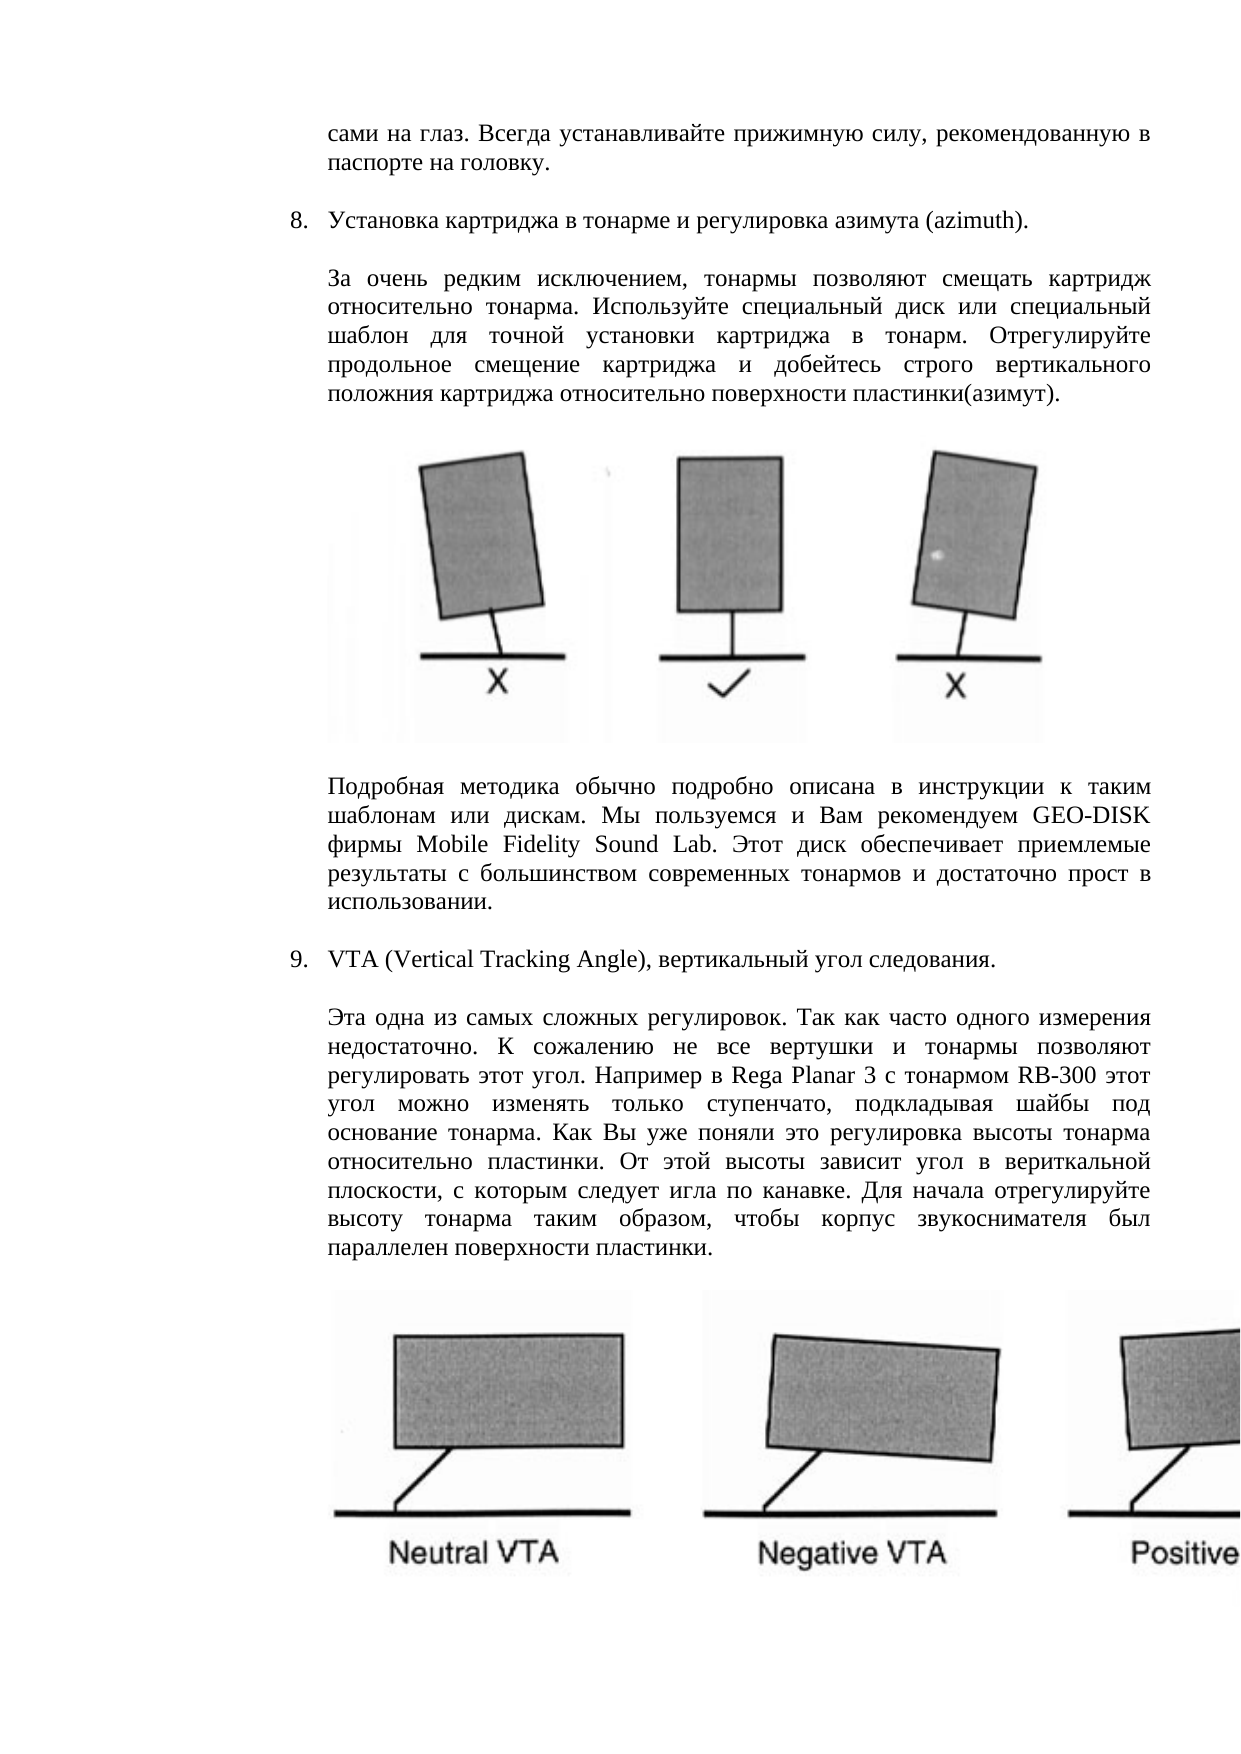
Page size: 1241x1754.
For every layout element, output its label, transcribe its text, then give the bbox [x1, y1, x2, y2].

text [327, 118, 1152, 176]
list Установка картриджа в тонарме и регулировка азимута (azimuth). [290, 205, 1152, 233]
list VTA (Vertical Tracking Angle), вертикальный угол следования. [290, 944, 1152, 973]
picture [327, 435, 1109, 743]
text За очень редким исключением, тонармы позволяют смещать картридж относительно тонарма. Используйте специальный диск или специальный шаблон для точной установки картриджа в тонарм. Отрегулируйте продольное смещение картриджа и добейтесь строго вертикального положния картриджа относительно поверхности пластинки(азимут). [327, 263, 1152, 406]
text Эта одна из самых сложных регулировок. Так как часто одного измерения недостаточно. К сожалению не все вертушки и тонармы позволяют регулировать этот угол. Например в Rega Planar 3 с тонармом RB-300 этот угол можно изменять только ступенчато, подкладывая шайбы под основание тонарма. Как Вы уже поняли это регулировка высоты тонарма относительно пластинки. От этой высоты зависит угол в вериткальной плоскости, с которым следует игла по канавке. Для начала отрегулируйте высоту тонарма таким образом, чтобы корпус звукоснимателя был параллелен поверхности пластинки. [327, 1002, 1152, 1261]
picture [327, 1290, 1241, 1607]
text Подробная методика обычно подробно описана в инструкции к таким шаблонам или дискам. Мы пользуемся и Вам рекомендуем GEO-DISK фирмы Mobile Fidelity Sound Lab. Этот диск обеспечивает приемлемые результаты с большинством современных тонармов и достаточно прост в использовании. [327, 771, 1152, 915]
